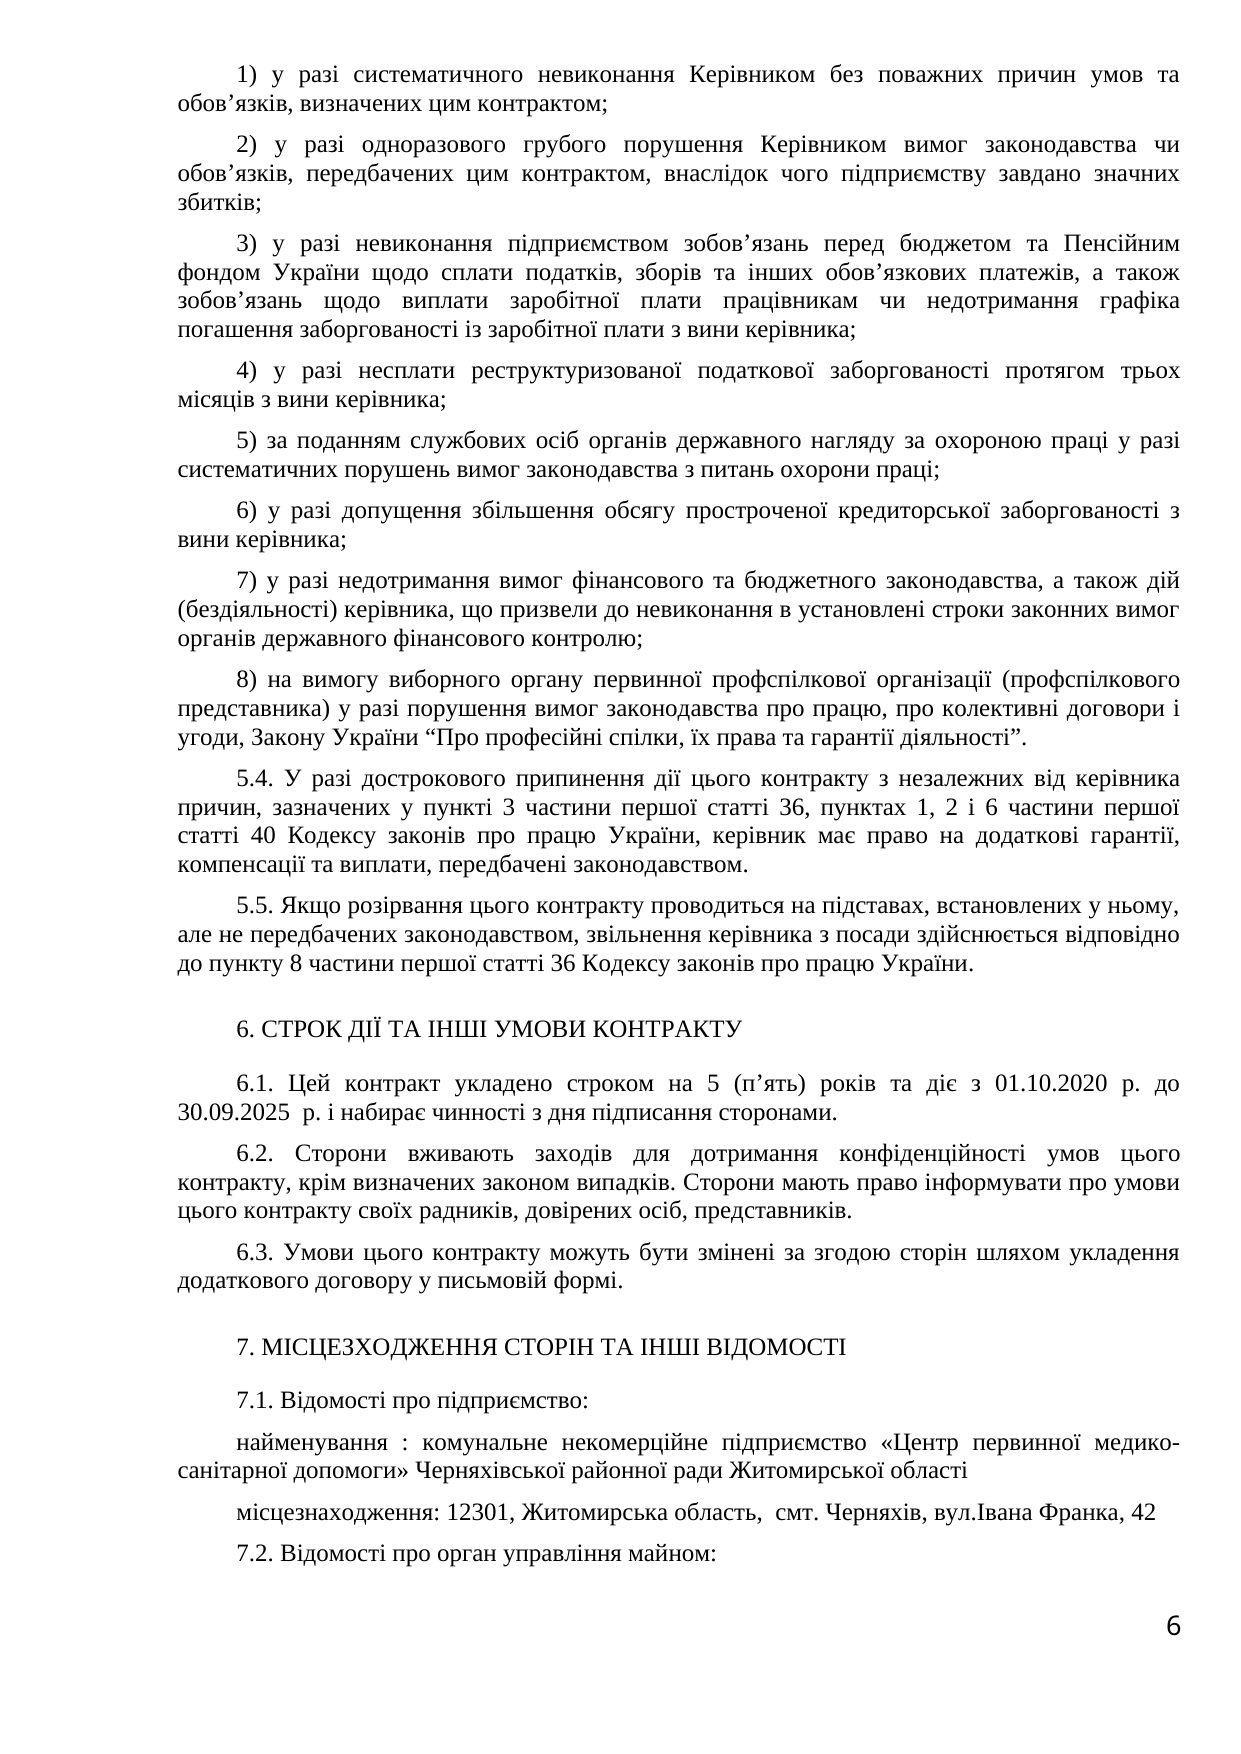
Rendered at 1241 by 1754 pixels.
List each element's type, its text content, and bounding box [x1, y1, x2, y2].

text 5.4. У разі дострокового припинення дії цього контракту з незалежних від керівника причин, зазначених у пункті 3 частини першої статті 36, пунктах 1, 2 і 6 частини першої статті 40 Кодексу законів про працю України, керівник має право на додаткові гарантії, компенсації та виплати, передбачені законодавством. [177, 763, 1181, 878]
text 6.1. Цей контракт укладено строком на 5 (п’ять) років та діє з 01.10.2020 р. до 30.09.2025 р. і набирає чинності з дня підписання сторонами. [177, 1068, 1181, 1125]
text 8) на вимогу виборного органу первинної профспілкової організації (профспілкового представника) у разі порушення вимог законодавства про працю, про колективні договори і угоди, Закону України “Про професійні спілки, їх права та гарантії діяльності”. [177, 664, 1181, 750]
text 5) за поданням службових осіб органів державного нагляду за охороною праці у разі систематичних порушень вимог законодавства з питань охорони праці; [177, 425, 1181, 483]
text 3) у разі невиконання підприємством зобов’язань перед бюджетом та Пенсійним фондом України щодо сплати податків, зборів та інших обов’язкових платежів, а також зобов’язань щодо виплати заробітної плати працівникам чи недотримання графіка погашення заборгованості із заробітної плати з вини керівника; [177, 228, 1181, 343]
text 5.5. Якщо розірвання цього контракту проводиться на підставах, встановлених у ньому, але не передбачених законодавством, звільнення керівника з посади здійснюється відповідно до пункту 8 частини першої статті 36 Кодексу законів про працю України. [177, 890, 1181, 977]
text 7.2. Відомості про орган управління майном: [177, 1538, 1181, 1567]
text 6) у разі допущення збільшення обсягу простроченої кредиторської заборгованості з вини керівника; [177, 495, 1181, 553]
text 2) у разі одноразового грубого порушення Керівником вимог законодавства чи обов’язків, передбачених цим контрактом, внаслідок чого підприємству завдано значних збитків; [177, 129, 1181, 215]
text 6.3. Умови цього контракту можуть бути змінені за згодою сторін шляхом укладення додаткового договору у письмовій формі. [177, 1237, 1181, 1294]
text 7.1. Відомості про підприємство: [177, 1385, 1181, 1414]
text 7. МІСЦЕЗХОДЖЕННЯ СТОРІН ТА ІНШІ ВІДОМОСТІ [177, 1332, 1181, 1360]
text найменування : комунальне некомерційне підприємство «Центр первинної медико-санітарної допомоги» Черняхівської районної ради Житомирської області [177, 1427, 1181, 1484]
text місцезнаходження: 12301, Житомирська область, смт. Черняхів, вул.Івана Франка, 42 [236, 1497, 1181, 1525]
text 7) у разі недотримання вимог фінансового та бюджетного законодавства, а також дій (бездіяльності) керівника, що призвели до невиконання в установлені строки законних вимог органів державного фінансового контролю; [177, 565, 1181, 652]
text 6. СТРОК ДІЇ ТА ІНШІ УМОВИ КОНТРАКТУ [177, 1014, 1181, 1043]
text 6.2. Сторони вживають заходів для дотримання конфіденційності умов цього контракту, крім визначених законом випадків. Сторони мають право інформувати про умови цього контракту своїх радників, довірених осіб, представників. [177, 1138, 1181, 1224]
text 1) у разі систематичного невиконання Керівником без поважних причин умов та обов’язків, визначених цим контрактом; [177, 59, 1181, 117]
text 4) у разі несплати реструктуризованої податкової заборгованості протягом трьох місяців з вини керівника; [177, 355, 1181, 413]
